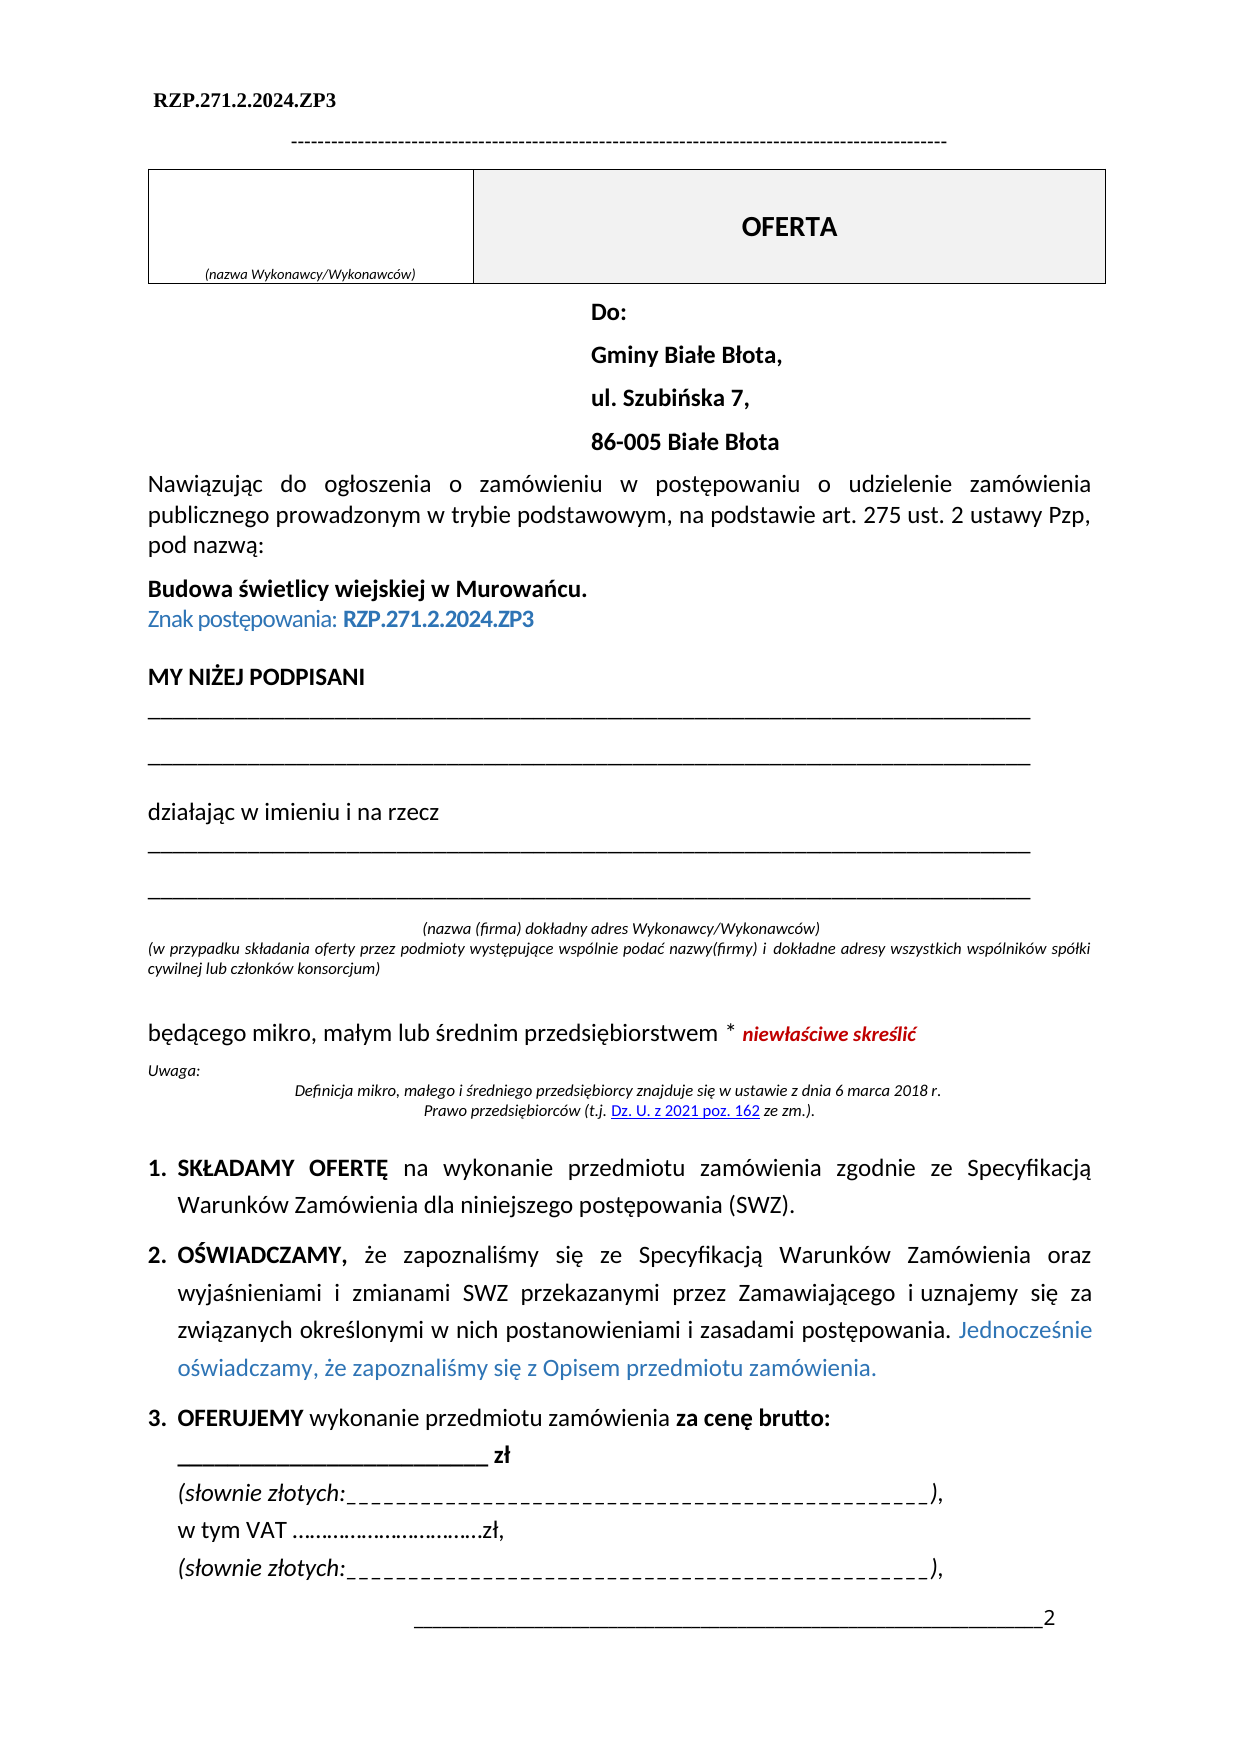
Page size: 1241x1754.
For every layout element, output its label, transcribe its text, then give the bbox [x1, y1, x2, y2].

text _______________________________________________________________________ [148, 826, 1092, 857]
text Budowa świetlicy wiejskiej w Murowańcu. [148, 573, 1086, 603]
text (słownie złotych:_______________________________________________), [177, 1471, 1092, 1509]
text MY NIŻEJ PODPISANI [148, 661, 1092, 692]
text _______________________________________________________________________ [148, 692, 1092, 722]
text w tym VAT ……………………………zł, [177, 1509, 1092, 1546]
text _________________________ zł [177, 1434, 1092, 1471]
text Do: [591, 297, 1092, 327]
text Nawiązując do ogłoszenia o zamówieniu w postępowaniu o udzielenie zamówienia publicznego prowadzonym w trybie podstawowym, na podstawie art. 275 ust. 2 ustawy Pzp, pod nazwą: [148, 469, 1092, 560]
text 86-005 Białe Błota [591, 426, 1092, 456]
text ul. Szubińska 7, [591, 383, 1092, 413]
text _______________________________________________________________________ [148, 872, 1092, 903]
table_header OFERTA [474, 170, 1105, 283]
table_header (nazwa Wykonawcy/Wykonawców) [149, 170, 473, 283]
text (nazwa (firma) dokładny adres Wykonawcy/Wykonawców) [148, 918, 1092, 938]
text działając w imieniu i na rzecz [148, 796, 1092, 826]
text (słownie złotych:_______________________________________________), [177, 1546, 1092, 1584]
text Znak postępowania: RZP.271.2.2024.ZP3 [148, 603, 1092, 634]
text Definicja mikro, małego i średniego przedsiębiorcy znajduje się w ustawie z dnia 6 marca 2018 r. Prawo przedsiębiorców (t.j. Dz. U. z 2021 poz. 162 ze zm.). [148, 1080, 1092, 1121]
text Uwaga: [148, 1060, 1092, 1080]
list SKŁADAMY OFERTĘ na wykonanie przedmiotu zamówienia zgodnie ze Specyfikacją Warunków Zamówienia dla niniejszego postępowania (SWZ). [148, 1146, 1092, 1221]
list OFERUJEMY wykonanie przedmiotu zamówienia za cenę brutto: [148, 1396, 1092, 1434]
text Gminy Białe Błota, [591, 339, 1092, 370]
text (w przypadku składania oferty przez podmioty występujące wspólnie podać nazwy(firmy) i dokładne adresy wszystkich wspólników spółki cywilnej lub członków konsorcjum) [148, 938, 1092, 979]
text będącego mikro, małym lub średnim przedsiębiorstwem * niewłaściwe skreślić [148, 1017, 1092, 1047]
text _______________________________________________________________________ [148, 738, 1092, 768]
list OŚWIADCZAMY, że zapoznaliśmy się ze Specyfikacją Warunków Zamówienia oraz wyjaśnieniami i zmianami SWZ przekazanymi przez Zamawiającego i uznajemy się za związanych określonymi w nich postanowieniami i zasadami postępowania. Jednocześnie oświadczamy, że zapoznaliśmy się z Opisem przedmiotu zamówienia. [148, 1234, 1092, 1384]
